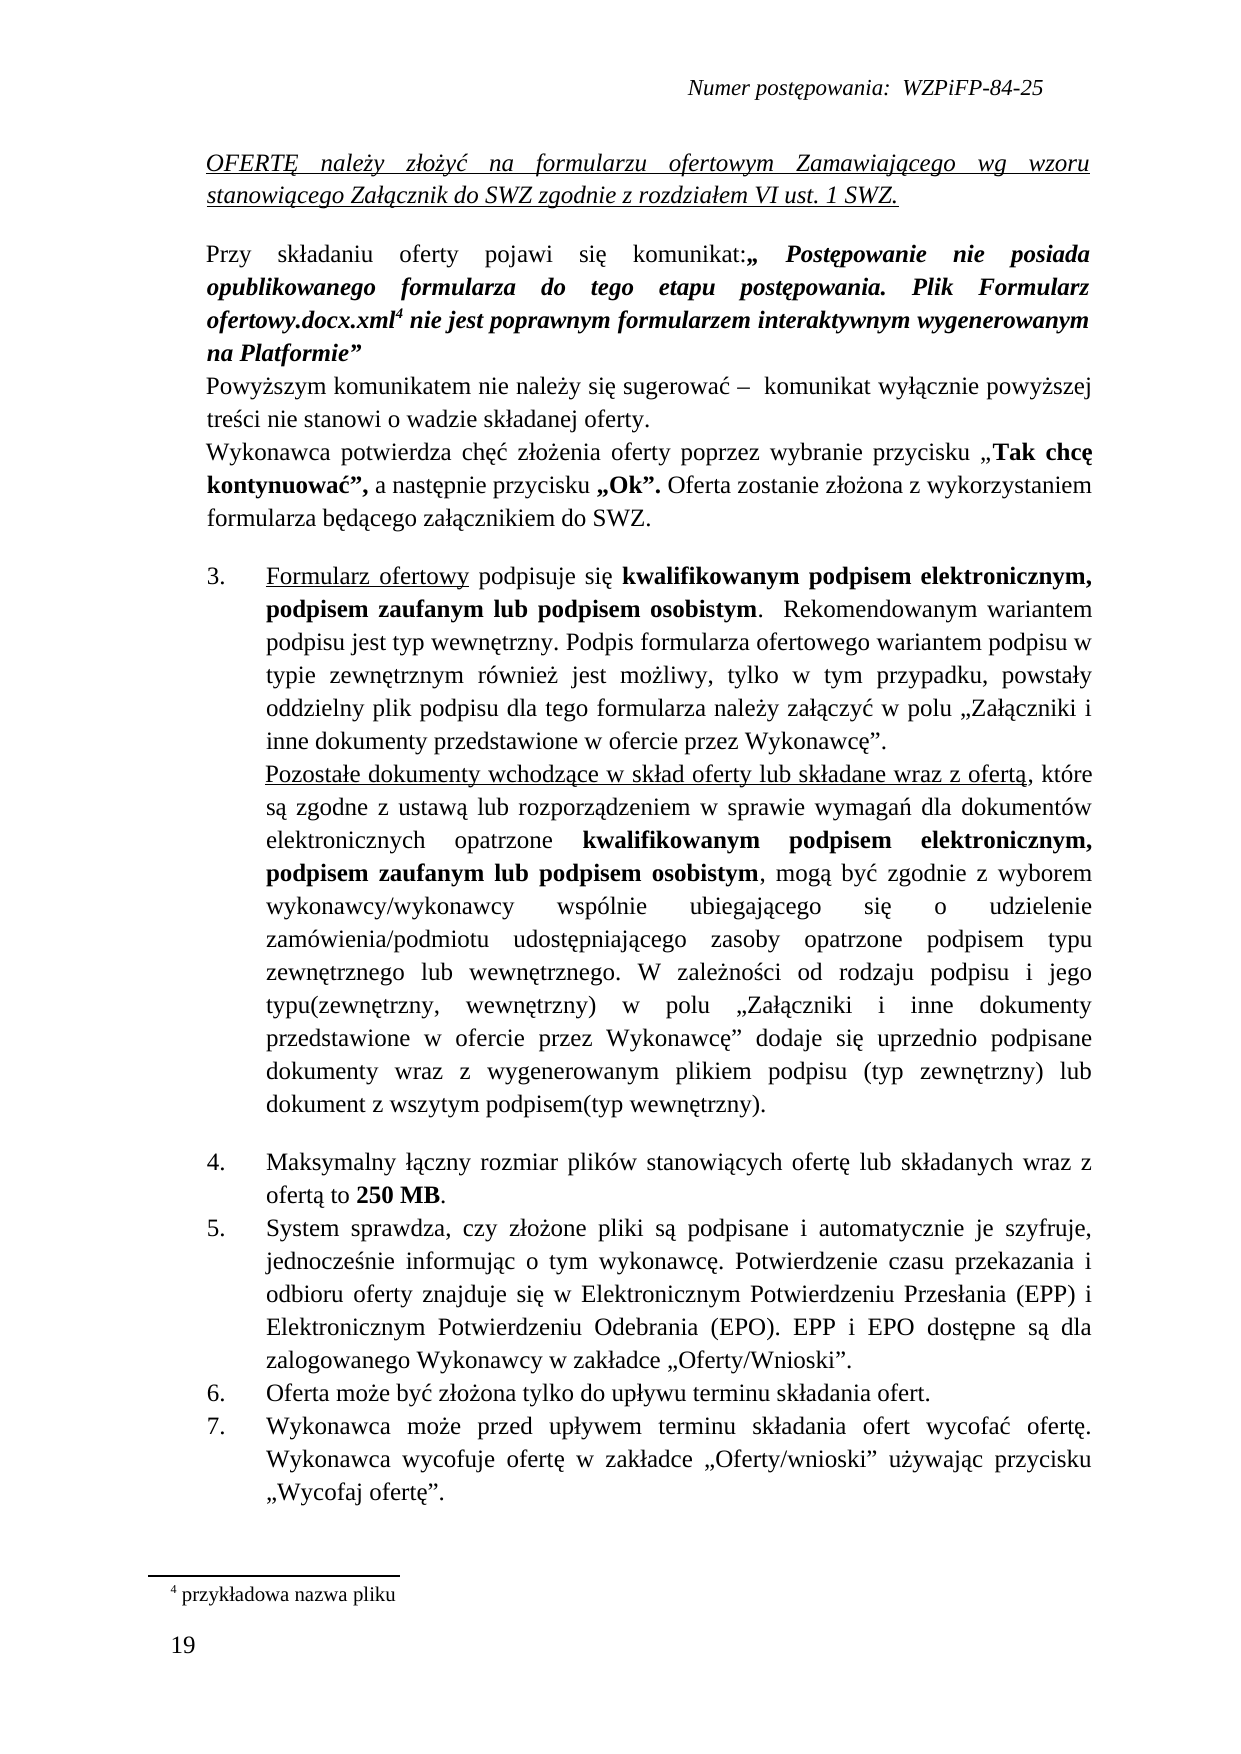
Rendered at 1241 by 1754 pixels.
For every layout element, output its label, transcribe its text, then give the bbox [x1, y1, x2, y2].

text Wykonawca potwierdza chęć złożenia oferty poprzez wybranie przycisku „Tak chcę kontynuować”, a następnie przycisku „Ok”. Oferta zostanie złożona z wykorzystaniem formularza będącego załącznikiem do SWZ. [206, 437, 1093, 532]
text OFERTĘ należy złożyć na formularzu ofertowym Zamawiającego wg wzoru stanowiącego Załącznik do SWZ zgodnie z rozdziałem VI ust. 1 SWZ. [206, 148, 1093, 209]
list Oferta może być złożona tylko do upływu terminu składania ofert. [207, 1378, 1093, 1407]
text Powyższym komunikatem nie należy się sugerować – komunikat wyłącznie powyższej treści nie stanowi o wadzie składanej oferty. [206, 371, 1093, 432]
list Wykonawca może przed upływem terminu składania ofert wycofać ofertę. Wykonawca wycofuje ofertę w zakładce „Oferty/wnioski” używając przycisku „Wycofaj ofertę”. [207, 1411, 1093, 1506]
list System sprawdza, czy złożone pliki są podpisane i automatycznie je szyfruje, jednocześnie informując o tym wykonawcę. Potwierdzenie czasu przekazania i odbioru oferty znajduje się w Elektronicznym Potwierdzeniu Przesłania (EPP) i Elektronicznym Potwierdzeniu Odebrania (EPO). EPP i EPO dostępne są dla zalogowanego Wykonawcy w zakładce „Oferty/Wnioski”. [207, 1213, 1093, 1374]
list Formularz ofertowy podpisuje się kwalifikowanym podpisem elektronicznym, podpisem zaufanym lub podpisem osobistym. Rekomendowanym wariantem podpisu jest typ wewnętrzny. Podpis formularza ofertowego wariantem podpisu w typie zewnętrznym również jest możliwy, tylko w tym przypadku, powstały oddzielny plik podpisu dla tego formularza należy załączyć w polu „Załączniki i inne dokumenty przedstawione w ofercie przez Wykonawcę”. [207, 561, 1093, 755]
text Przy składaniu oferty pojawi się komunikat:„ Postępowanie nie posiada opublikowanego formularza do tego etapu postępowania. Plik Formularz ofertowy.docx.xml nie jest poprawnym formularzem interaktywnym wygenerowanym na Platformie” [206, 239, 1093, 366]
list Maksymalny łączny rozmiar plików stanowiących ofertę lub składanych wraz z ofertą to 250 MB. [207, 1147, 1093, 1209]
text Pozostałe dokumenty wchodzące w skład oferty lub składane wraz z ofertą, które są zgodne z ustawą lub rozporządzeniem w sprawie wymagań dla dokumentów elektronicznych opatrzone kwalifikowanym podpisem elektronicznym, podpisem zaufanym lub podpisem osobistym, mogą być zgodnie z wyborem wykonawcy/wykonawcy wspólnie ubiegającego się o udzielenie zamówienia/podmiotu udostępniającego zasoby opatrzone podpisem typu zewnętrznego lub wewnętrznego. W zależności od rodzaju podpisu i jego typu(zewnętrzny, wewnętrzny) w polu „Załączniki i inne dokumenty przedstawione w ofercie przez Wykonawcę” dodaje się uprzednio podpisane dokumenty wraz z wygenerowanym plikiem podpisu (typ zewnętrzny) lub dokument z wszytym podpisem(typ wewnętrzny). [265, 759, 1093, 1118]
